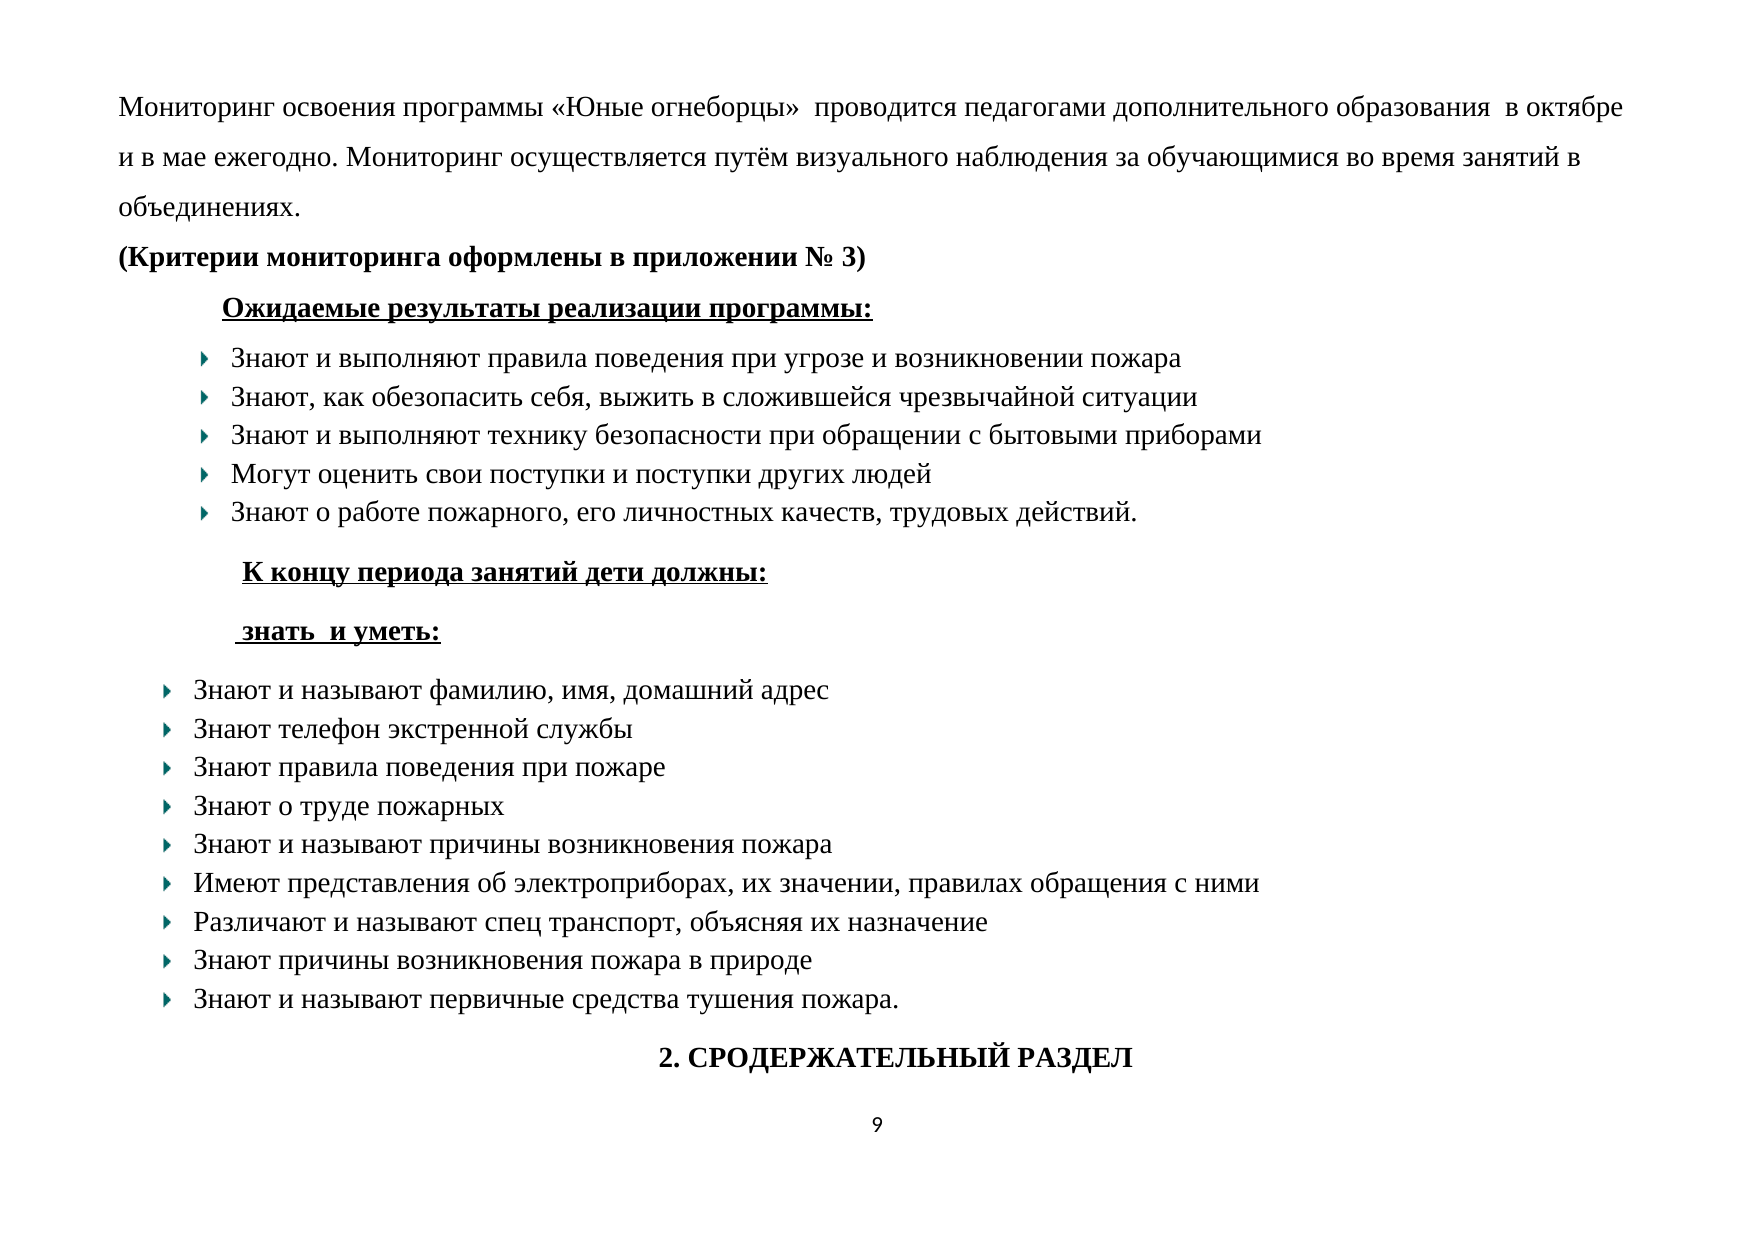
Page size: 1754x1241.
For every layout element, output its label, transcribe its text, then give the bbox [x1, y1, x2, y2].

text Мониторинг освоения программы «Юные огнеборцы» проводится педагогами дополнительного образования в октябре и в мае ежегодно. Мониторинг осуществляется путём визуального наблюдения за обучающимися во время занятий в объединениях. [118, 89, 1636, 223]
picture [156, 875, 174, 893]
text 2. СРОДЕРЖАТЕЛЬНЫЙ РАЗДЕЛ [156, 1040, 1636, 1074]
list Знают и называют причины возникновения пожара [156, 827, 1636, 860]
list Имеют представления об электроприборах, их значении, правилах обращения с ними [156, 865, 1636, 899]
text (Критерии мониторинга оформлены в приложении № 3) [118, 239, 1636, 273]
picture [156, 798, 174, 816]
picture [156, 953, 174, 970]
picture [156, 914, 174, 931]
text К концу периода занятий дети должны: [118, 554, 1636, 587]
text Ожидаемые результаты реализации программы: [222, 290, 1636, 323]
list Знают и называют первичные средства тушения пожара. [156, 981, 1636, 1014]
picture [194, 505, 211, 522]
list Знают и выполняют технику безопасности при обращении с бытовыми приборами [193, 417, 1636, 451]
text знать и уметь: [118, 613, 1636, 647]
list Знают о работе пожарного, его личностных качеств, трудовых действий. [193, 494, 1636, 528]
picture [156, 683, 174, 700]
picture [194, 466, 211, 484]
list Знают телефон экстренной службы [156, 711, 1636, 744]
list Могут оценить свои поступки и поступки других людей [193, 456, 1636, 489]
picture [194, 389, 211, 406]
picture [156, 760, 174, 777]
list Знают причины возникновения пожара в природе [156, 942, 1636, 976]
picture [156, 837, 174, 854]
list Знают и называют фамилию, имя, домашний адрес [156, 672, 1636, 706]
picture [156, 991, 174, 1009]
picture [156, 721, 174, 739]
picture [194, 350, 211, 368]
picture [194, 428, 211, 445]
list Знают о труде пожарных [156, 788, 1636, 822]
list Знают правила поведения при пожаре [156, 749, 1636, 783]
list Знают и выполняют правила поведения при угрозе и возникновении пожара [193, 340, 1636, 374]
list Различают и называют спец транспорт, объясняя их назначение [156, 904, 1636, 937]
list Знают, как обезопасить себя, выжить в сложившейся чрезвычайной ситуации [193, 379, 1636, 412]
